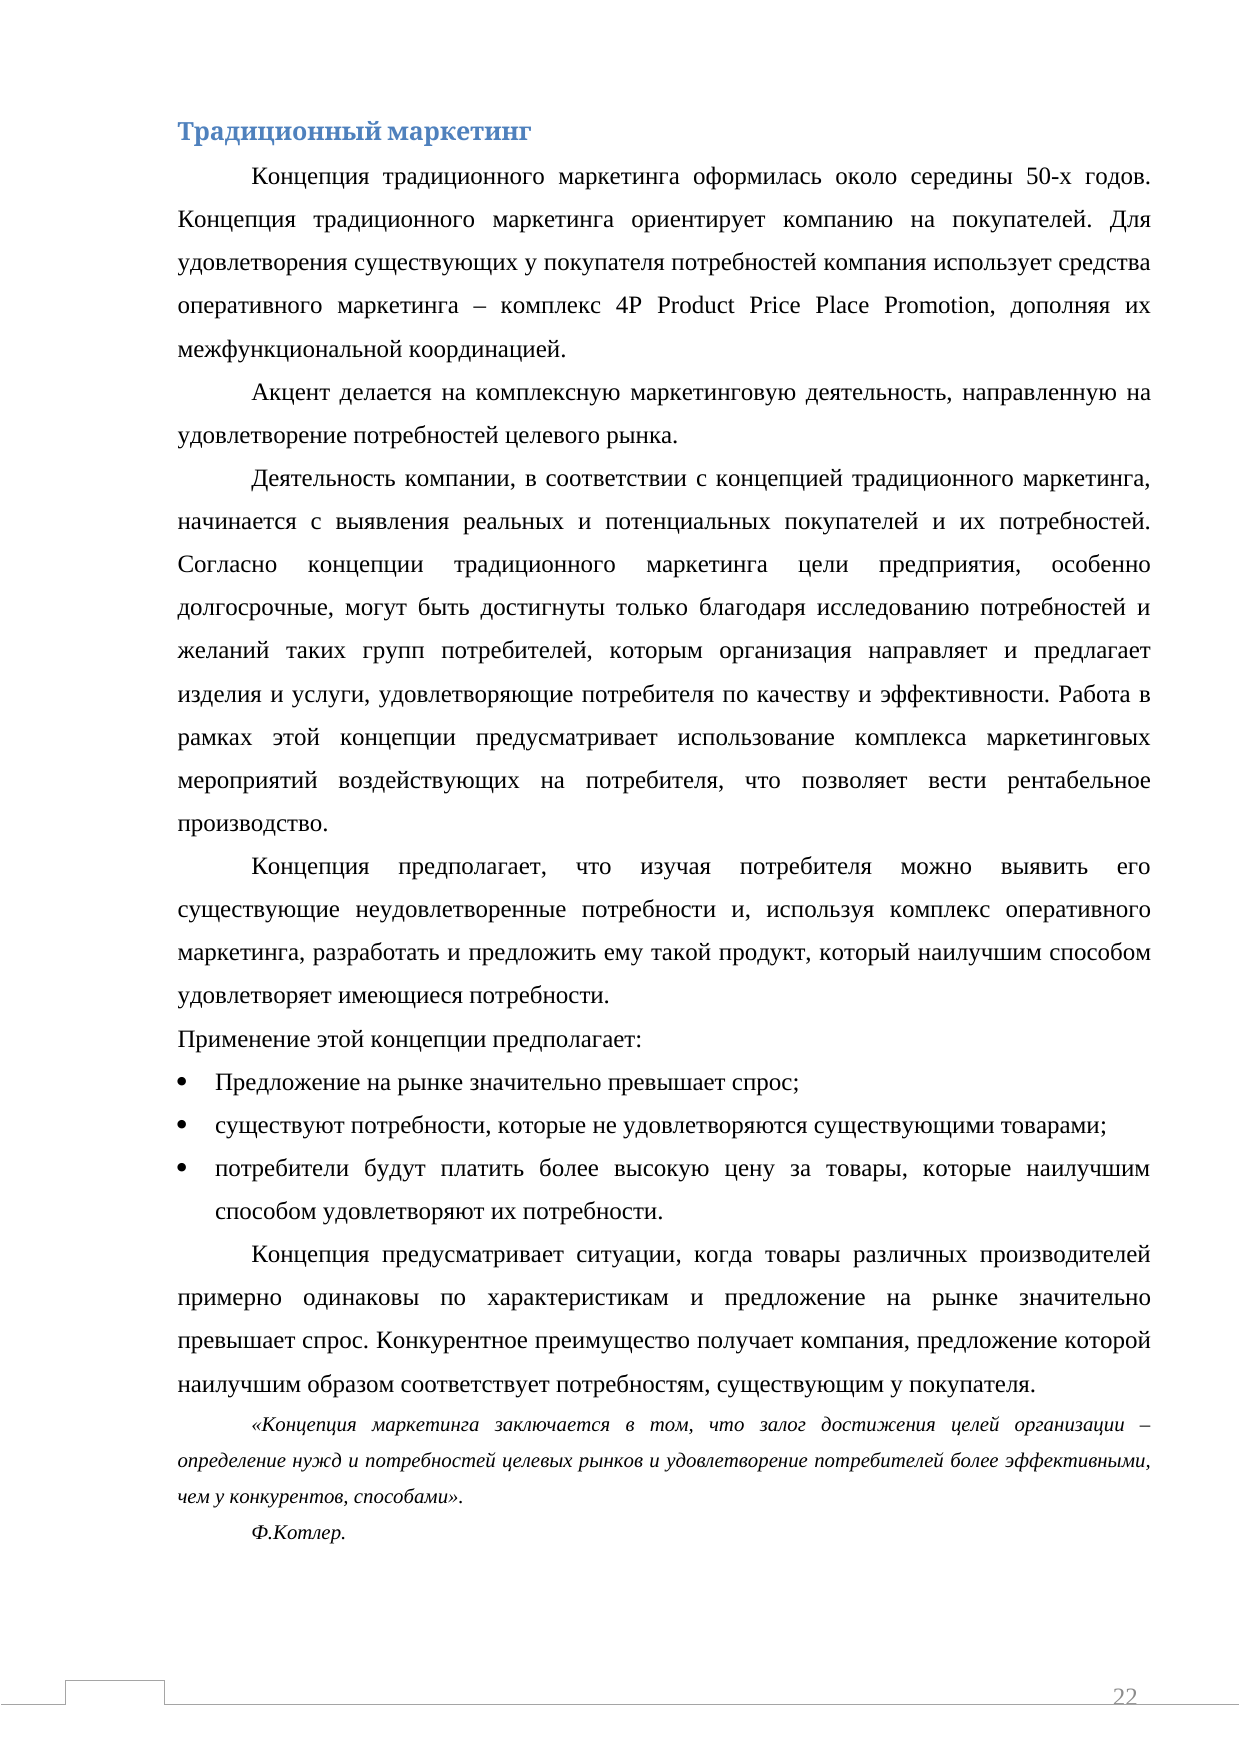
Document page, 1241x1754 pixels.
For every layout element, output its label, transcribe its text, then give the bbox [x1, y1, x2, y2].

text Концепция предусматривает ситуации, когда товары различных производителей примерно одинаковы по характеристикам и предложение на рынке значительно превышает спрос. Конкурентное преимущество получает компания, предложение которой наилучшим образом соответствует потребностям, существующим у покупателя. [177, 1239, 1152, 1397]
text «Концепция маркетинга заключается в том, что залог достижения целей организации – определение нужд и потребностей целевых рынков и удовлетворение потребителей более эффективными, чем у конкурентов, способами». [177, 1412, 1152, 1508]
list существуют потребности, которые не удовлетворяются существующими товарами; [177, 1110, 1152, 1139]
text Концепция предполагает, что изучая потребителя можно выявить его существующие неудовлетворенные потребности и, используя комплекс оперативного маркетинга, разработать и предложить ему такой продукт, который наилучшим способом удовлетворяет имеющиеся потребности. [177, 851, 1152, 1009]
text Деятельность компании, в соответствии с концепцией традиционного маркетинга, начинается с выявления реальных и потенциальных покупателей и их потребностей. Согласно концепции традиционного маркетинга цели предприятия, особенно долгосрочные, могут быть достигнуты только благодаря исследованию потребностей и желаний таких групп потребителей, которым организация направляет и предлагает изделия и услуги, удовлетворяющие потребителя по качеству и эффективности. Работа в рамках этой концепции предусматривает использование комплекса маркетинговых мероприятий воздействующих на потребителя, что позволяет вести рентабельное производство. [177, 463, 1152, 837]
list Предложение на рынке значительно превышает спрос; [177, 1067, 1152, 1096]
text Акцент делается на комплексную маркетинговую деятельность, направленную на удовлетворение потребностей целевого рынка. [177, 377, 1152, 449]
text Ф.Котлер. [177, 1520, 1152, 1544]
subtitle Традиционный маркетинг [177, 118, 1152, 147]
list потребители будут платить более высокую цену за товары, которые наилучшим способом удовлетворяют их потребности. [177, 1153, 1152, 1225]
text Применение этой концепции предполагает: [177, 1024, 1152, 1052]
text Концепция традиционного маркетинга оформилась около середины 50-х годов. Концепция традиционного маркетинга ориентирует компанию на покупателей. Для удовлетворения существующих у покупателя потребностей компания использует средства оперативного маркетинга – комплекс 4P Product Price Place Promotion, дополняя их межфункциональной координацией. [177, 161, 1152, 362]
